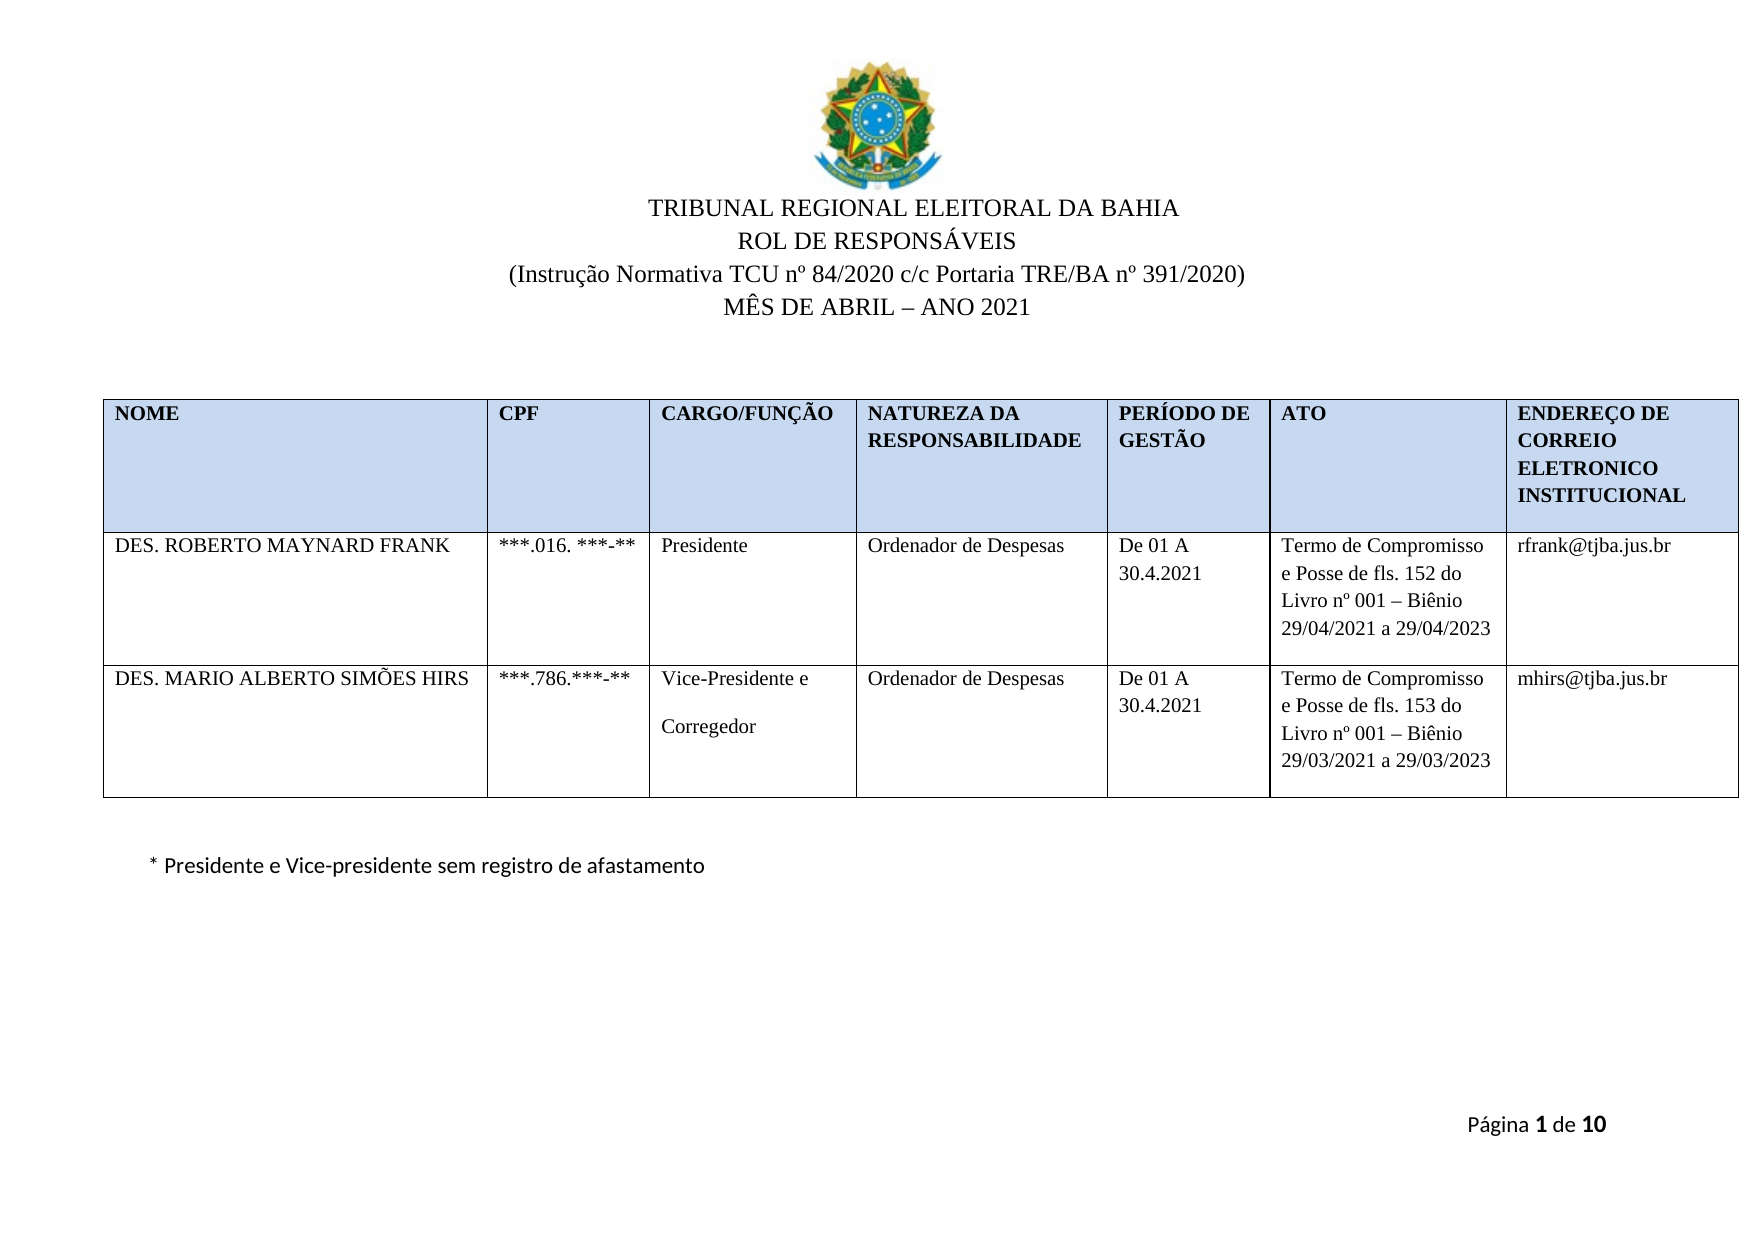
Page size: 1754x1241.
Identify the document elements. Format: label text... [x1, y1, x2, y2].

table_cell De 01 A 30.4.2021 [1108, 666, 1269, 797]
table_cell ***.786.***-** [488, 666, 649, 797]
table_header NOME [104, 400, 487, 532]
table_cell Ordenador de Despesas [857, 533, 1107, 664]
table_header ENDEREÇO DE CORREIO ELETRONICO INSTITUCIONAL [1507, 400, 1738, 532]
table_cell Termo de Compromisso e Posse de fls. 153 do Livro nº 001 – Biênio 29/03/2021 a 29/03/2023 [1271, 666, 1506, 797]
table_cell DES. ROBERTO MAYNARD FRANK [104, 533, 487, 664]
table_header NATUREZA DA RESPONSABILIDADE [857, 400, 1107, 532]
table_header CARGO/FUNÇÃO [650, 400, 856, 532]
table_cell DES. MARIO ALBERTO SIMÕES HIRS [104, 666, 487, 797]
table_header ATO [1271, 400, 1506, 532]
table_cell Vice-Presidente e Corregedor [650, 666, 856, 797]
table_cell Ordenador de Despesas [857, 666, 1107, 797]
table_cell ***.016. ***-** [488, 533, 649, 664]
text * Presidente e Vice-presidente sem registro de afastamento [148, 851, 1606, 879]
table_cell Termo de Compromisso e Posse de fls. 152 do Livro nº 001 – Biênio 29/04/2021 a 29/04/2023 [1271, 533, 1506, 664]
table_header CPF [488, 400, 649, 532]
table_cell Presidente [650, 533, 856, 664]
table_cell mhirs@tjba.jus.br [1507, 666, 1738, 797]
picture [809, 58, 945, 193]
table_cell rfrank@tjba.jus.br [1507, 533, 1738, 664]
table_cell De 01 A 30.4.2021 [1108, 533, 1269, 664]
table_header PERÍODO DE GESTÃO [1108, 400, 1269, 532]
